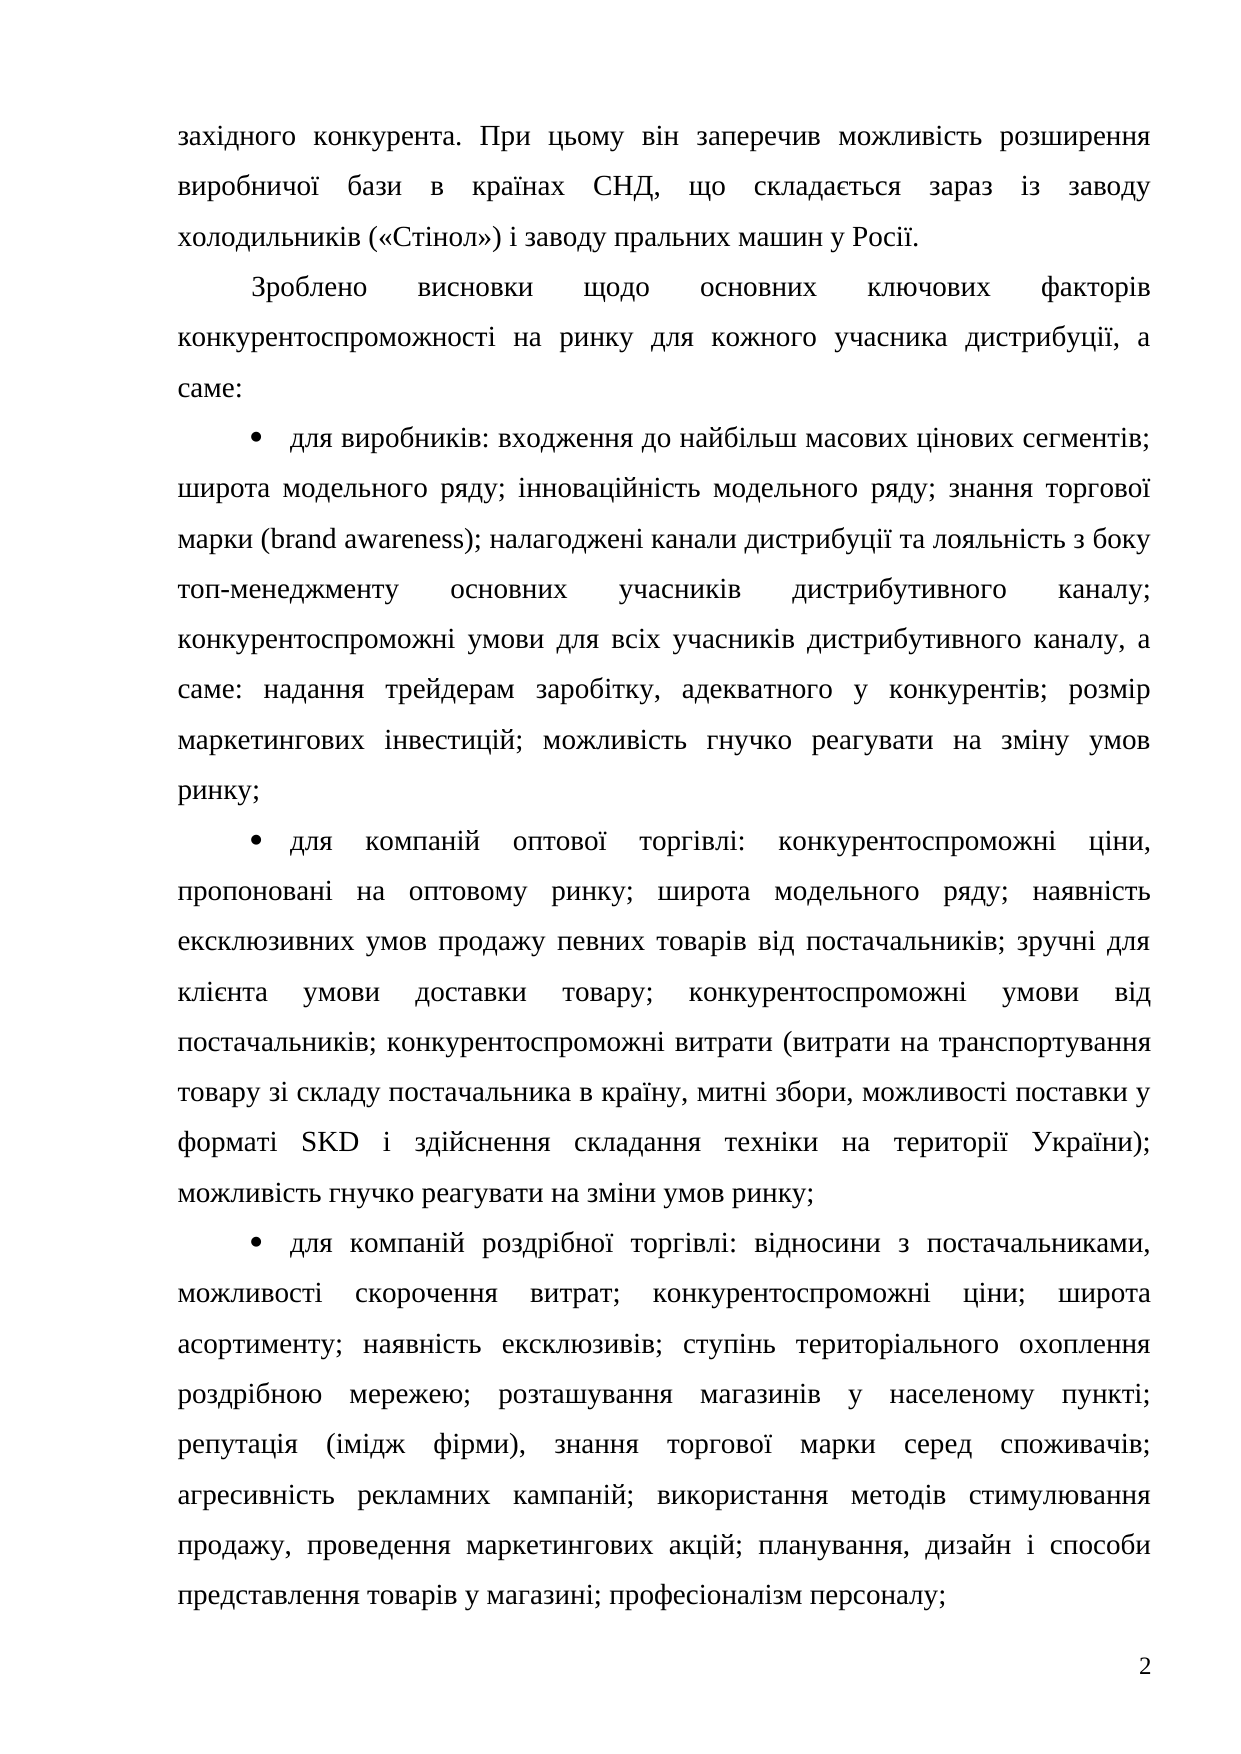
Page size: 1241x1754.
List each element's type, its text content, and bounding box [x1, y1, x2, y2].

text Зроблено висновки щодо основних ключових факторів конкурентоспроможності на ринку для кожного учасника дистрибуції, а саме: [177, 269, 1152, 403]
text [177, 118, 1152, 252]
list для компаній оптової торгівлі: конкурентоспроможні ціни, пропоновані на оптовому ринку; широта модельного ряду; наявність ексклюзивних умов продажу певних товарів від постачальників; зручні для клієнта умови доставки товару; конкурентоспроможні умови від постачальників; конкурентоспроможні витрати (витрати на транспортування товару зі складу постачальника в країну, митні збори, можливості поставки у форматі SKD і здійснення складання техніки на території України); можливість гнучко реагувати на зміни умов ринку; [177, 823, 1152, 1208]
list для компаній роздрібної торгівлі: відносини з постачальниками, можливості скорочення витрат; конкурентоспроможні ціни; широта асортименту; наявність ексклюзивів; ступінь територіального охоплення роздрібною мережею; розташування магазинів у населеному пункті; репутація (імідж фірми), знання торгової марки серед споживачів; агресивність рекламних кампаній; використання методів стимулювання продажу, проведення маркетингових акцій; планування, дизайн і способи представлення товарів у магазині; професіоналізм персоналу; [177, 1225, 1152, 1611]
list для виробників: входження до найбільш масових цінових сегментів; широта модельного ряду; інноваційність модельного ряду; знання торгової марки (brand awareness); налагоджені канали дистрибуції та лояльність з боку топ-менеджменту основних учасників дистрибутивного каналу; конкурентоспроможні умови для всіх учасників дистрибутивного каналу, а саме: надання трейдерам заробітку, адекватного у конкурентів; розмір маркетингових інвестицій; можливість гнучко реагувати на зміну умов ринку; [177, 420, 1152, 806]
